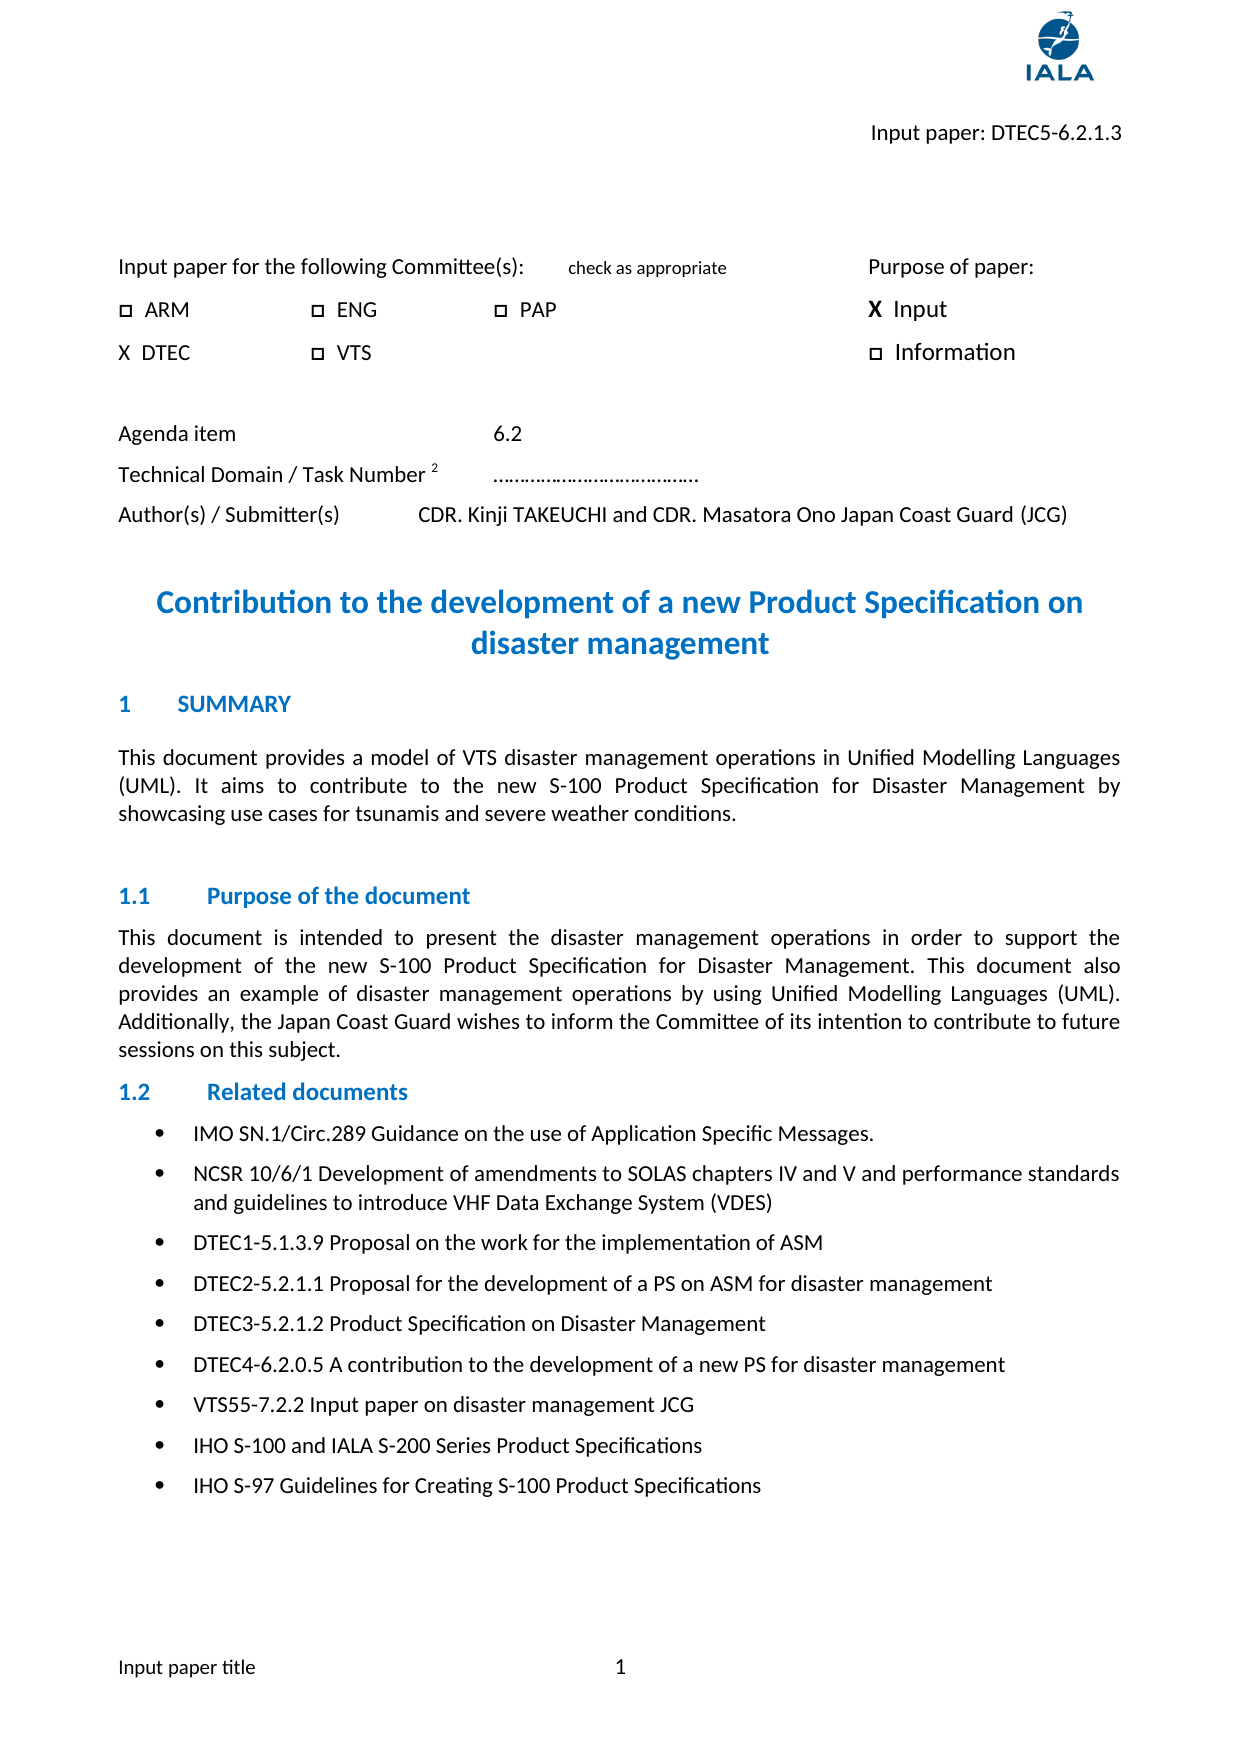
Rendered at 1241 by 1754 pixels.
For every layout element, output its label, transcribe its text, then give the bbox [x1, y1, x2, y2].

text X DTEC □ VTS □ Information [118, 336, 1122, 366]
subtitle Purpose of the document [118, 880, 1122, 911]
list IHO S-97 Guidelines for Creating S-100 Product Specifications [156, 1471, 1122, 1499]
list DTEC3-5.2.1.2 Product Specification on Disaster Management [156, 1309, 1122, 1337]
list IMO SN.1/Circ.289 Guidance on the use of Application Specific Messages. [156, 1119, 1122, 1147]
title Contribution to the development of a new Product Specification on disaster management [118, 581, 1122, 663]
list NCSR 10/6/1 Development of amendments to SOLAS chapters IV and V and performance standards and guidelines to introduce VHF Data Exchange System (VDES) [156, 1159, 1122, 1216]
text □ ARM □ ENG □ PAP X Input [118, 293, 1122, 323]
picture [1011, 3, 1106, 96]
list VTS55-7.2.2 Input paper on disaster management JCG [156, 1390, 1122, 1418]
text This document is intended to present the disaster management operations in order to support the development of the new S-100 Product Specification for Disaster Management. This document also provides an example of disaster management operations by using Unified Modelling Languages (UML). Additionally, the Japan Coast Guard wishes to inform the Committee of its intention to contribute to future sessions on this subject. [118, 923, 1122, 1063]
text Technical Domain / Task Number 2 ………………………………… [118, 460, 1122, 488]
list DTEC2-5.2.1.1 Proposal for the development of a PS on ASM for disaster management [156, 1269, 1122, 1297]
subtitle Summary [118, 688, 1122, 718]
text Input paper for the following Committee(s): check as appropriate Purpose of paper: [118, 252, 1122, 280]
text This document provides a model of VTS disaster management operations in Unified Modelling Languages (UML). It aims to contribute to the new S-100 Product Specification for Disaster Management by showcasing use cases for tsunamis and severe weather conditions. [118, 743, 1122, 827]
text Input paper: DTEC5-6.2.1.3 [118, 118, 1122, 146]
list IHO S-100 and IALA S-200 Series Product Specifications [156, 1431, 1122, 1459]
subtitle Related documents [118, 1076, 1122, 1107]
text Agenda item 6.2 [118, 419, 1122, 447]
text Author(s) / Submitter(s) CDR. Kinji TAKEUCHI and CDR. Masatora Ono Japan Coast Guard (JCG) [118, 500, 1122, 528]
list DTEC1-5.1.3.9 Proposal on the work for the implementation of ASM [156, 1228, 1122, 1256]
list DTEC4-6.2.0.5 A contribution to the development of a new PS for disaster management [156, 1350, 1122, 1378]
